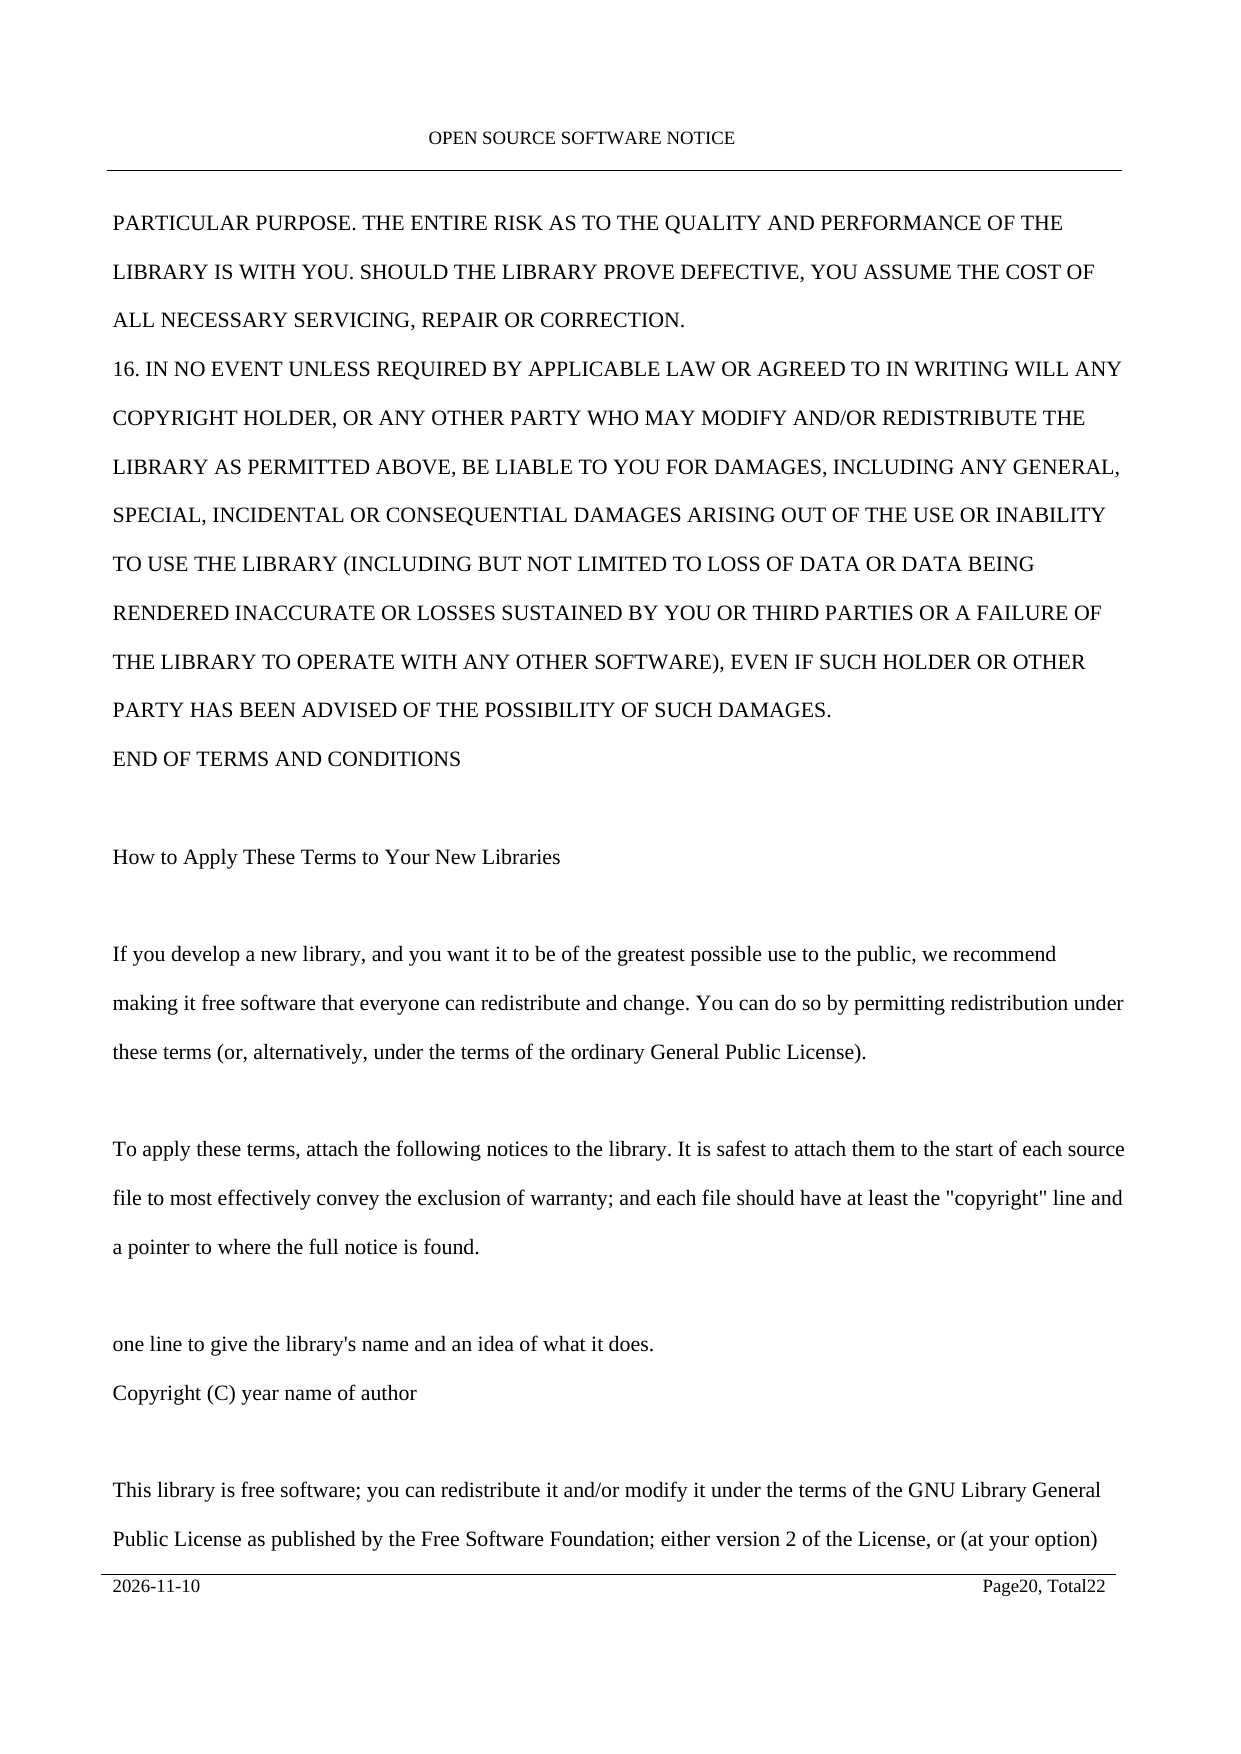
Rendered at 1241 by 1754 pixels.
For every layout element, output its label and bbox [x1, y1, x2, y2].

text [112, 206, 1128, 1555]
